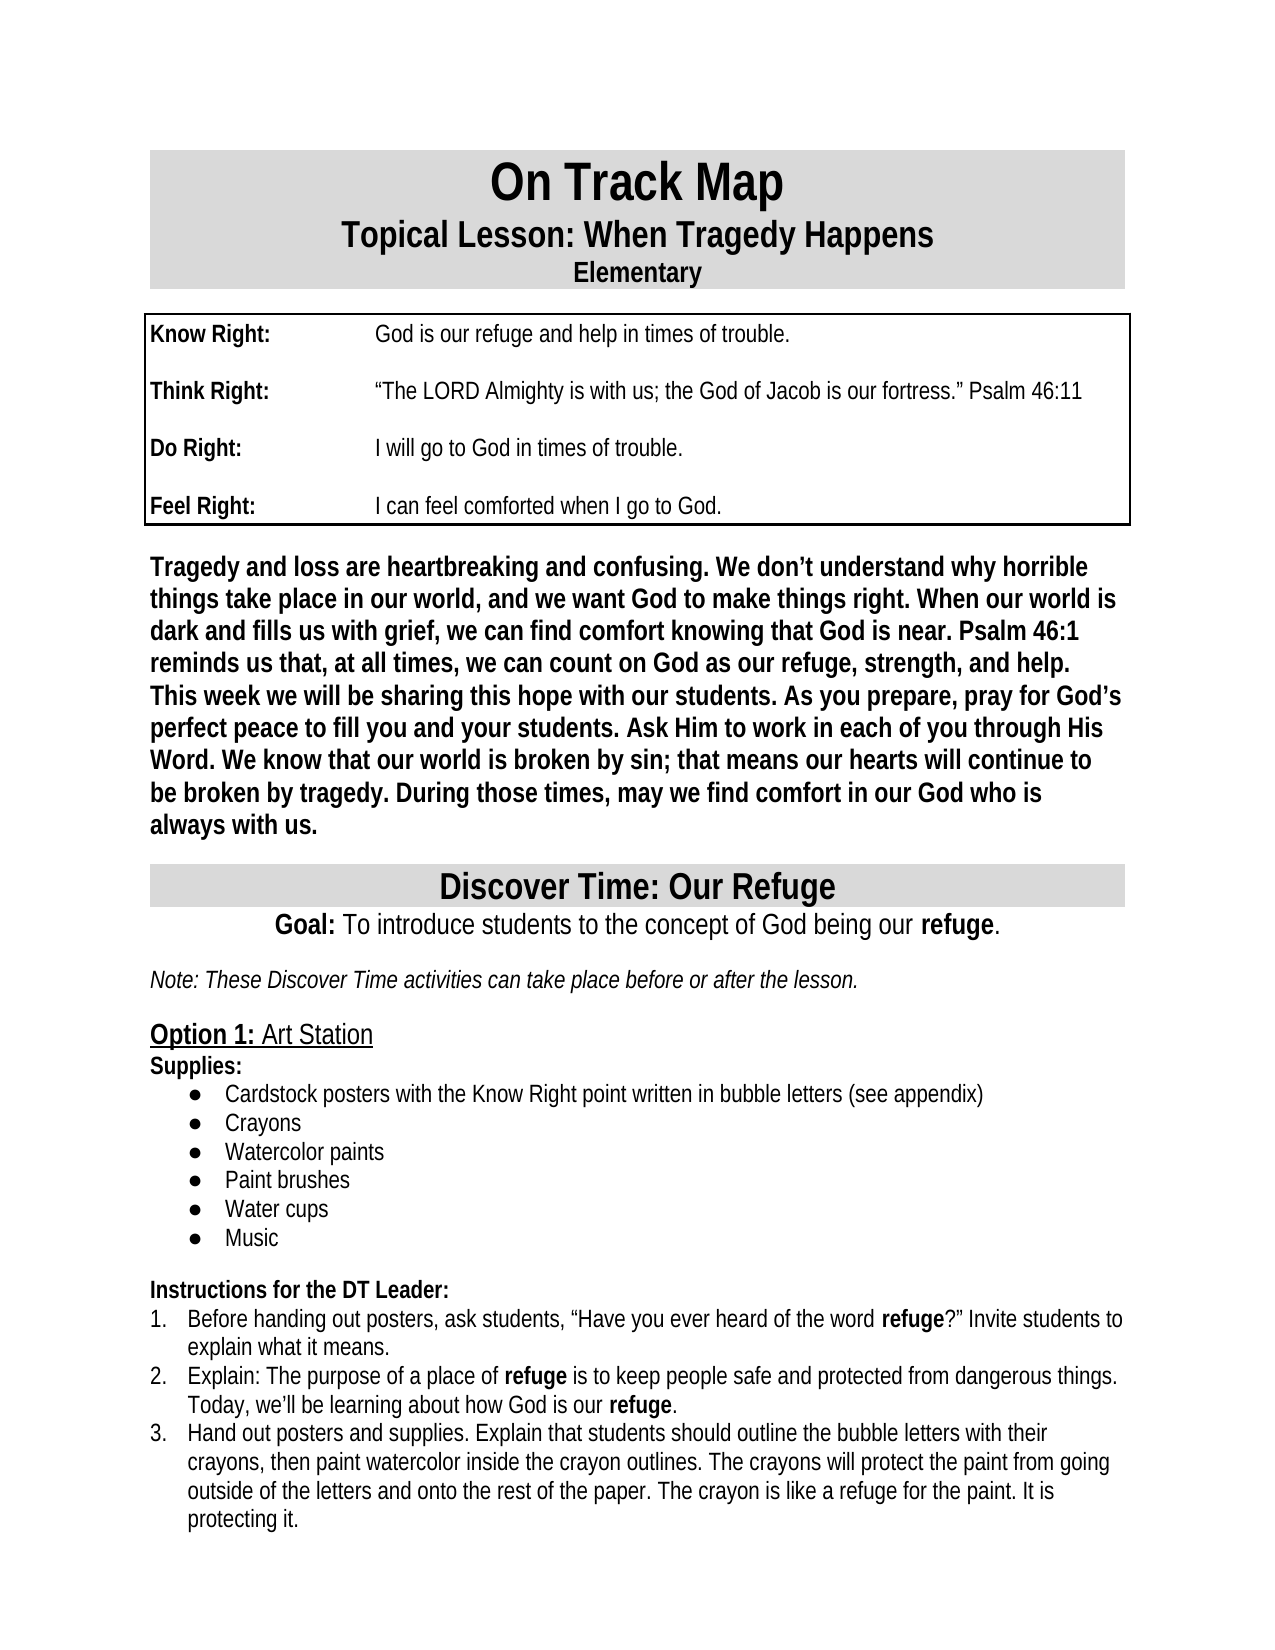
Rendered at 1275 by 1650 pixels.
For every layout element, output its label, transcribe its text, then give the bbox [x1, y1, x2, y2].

text Instructions for the DT Leader: [150, 1275, 1125, 1304]
list Before handing out posters, ask students, “Have you ever heard of the word refuge?” Invite students to explain what it means. [150, 1304, 1125, 1361]
text Feel Right: I can feel comforted when I go to God. [146, 484, 1129, 523]
text Elementary [150, 255, 1125, 289]
text Know Right: God is our refuge and help in times of trouble. [146, 315, 1129, 347]
list Explain: The purpose of a place of refuge is to keep people safe and protected from dangerous things. Today, we’ll be learning about how God is our refuge. [150, 1361, 1125, 1418]
list Hand out posters and supplies. Explain that students should outline the bubble letters with their crayons, then paint watercolor inside the crayon outlines. The crayons will protect the paint from going outside of the letters and onto the rest of the paper. The crayon is like a refuge for the paint. It is protecting it. [150, 1418, 1125, 1533]
list Watercolor paints [187, 1137, 1125, 1165]
list Water cups [187, 1194, 1125, 1222]
list Crayons [187, 1108, 1125, 1137]
text Think Right: “The LORD Almighty is with us; the God of Jacob is our fortress.” Psalm 46:11 [150, 376, 1125, 405]
text On Track Map [150, 150, 1125, 212]
text Tragedy and loss are heartbreaking and confusing. We don’t understand why horrible things take place in our world, and we want God to make things right. When our world is dark and fills us with grief, we can find comfort knowing that God is near. Psalm 46:1 reminds us that, at all times, we can count on God as our refuge, strength, and help. This week we will be sharing this hope with our students. As you prepare, pray for God’s perfect peace to fill you and your students. Ask Him to work in each of you through His Word. We know that our world is broken by sin; that means our hearts will continue to be broken by tragedy. During those times, may we find comfort in our God who is always with us. [150, 549, 1125, 840]
text Do Right: I will go to God in times of trouble. [150, 433, 1125, 462]
list Cardstock posters with the Know Right point written in bubble letters (see appendix) [187, 1079, 1125, 1108]
list Paint brushes [187, 1165, 1125, 1194]
text Supplies: [150, 1051, 1125, 1079]
text Note: These Discover Time activities can take place before or after the lesson. [150, 964, 1125, 993]
text Discover Time: Our Refuge [150, 864, 1125, 907]
text Goal: To introduce students to the concept of God being our refuge. [150, 907, 1125, 941]
list Music [187, 1222, 1125, 1251]
text Option 1: Art Station [150, 1017, 1125, 1051]
text Topical Lesson: When Tragedy Happens [150, 212, 1125, 255]
